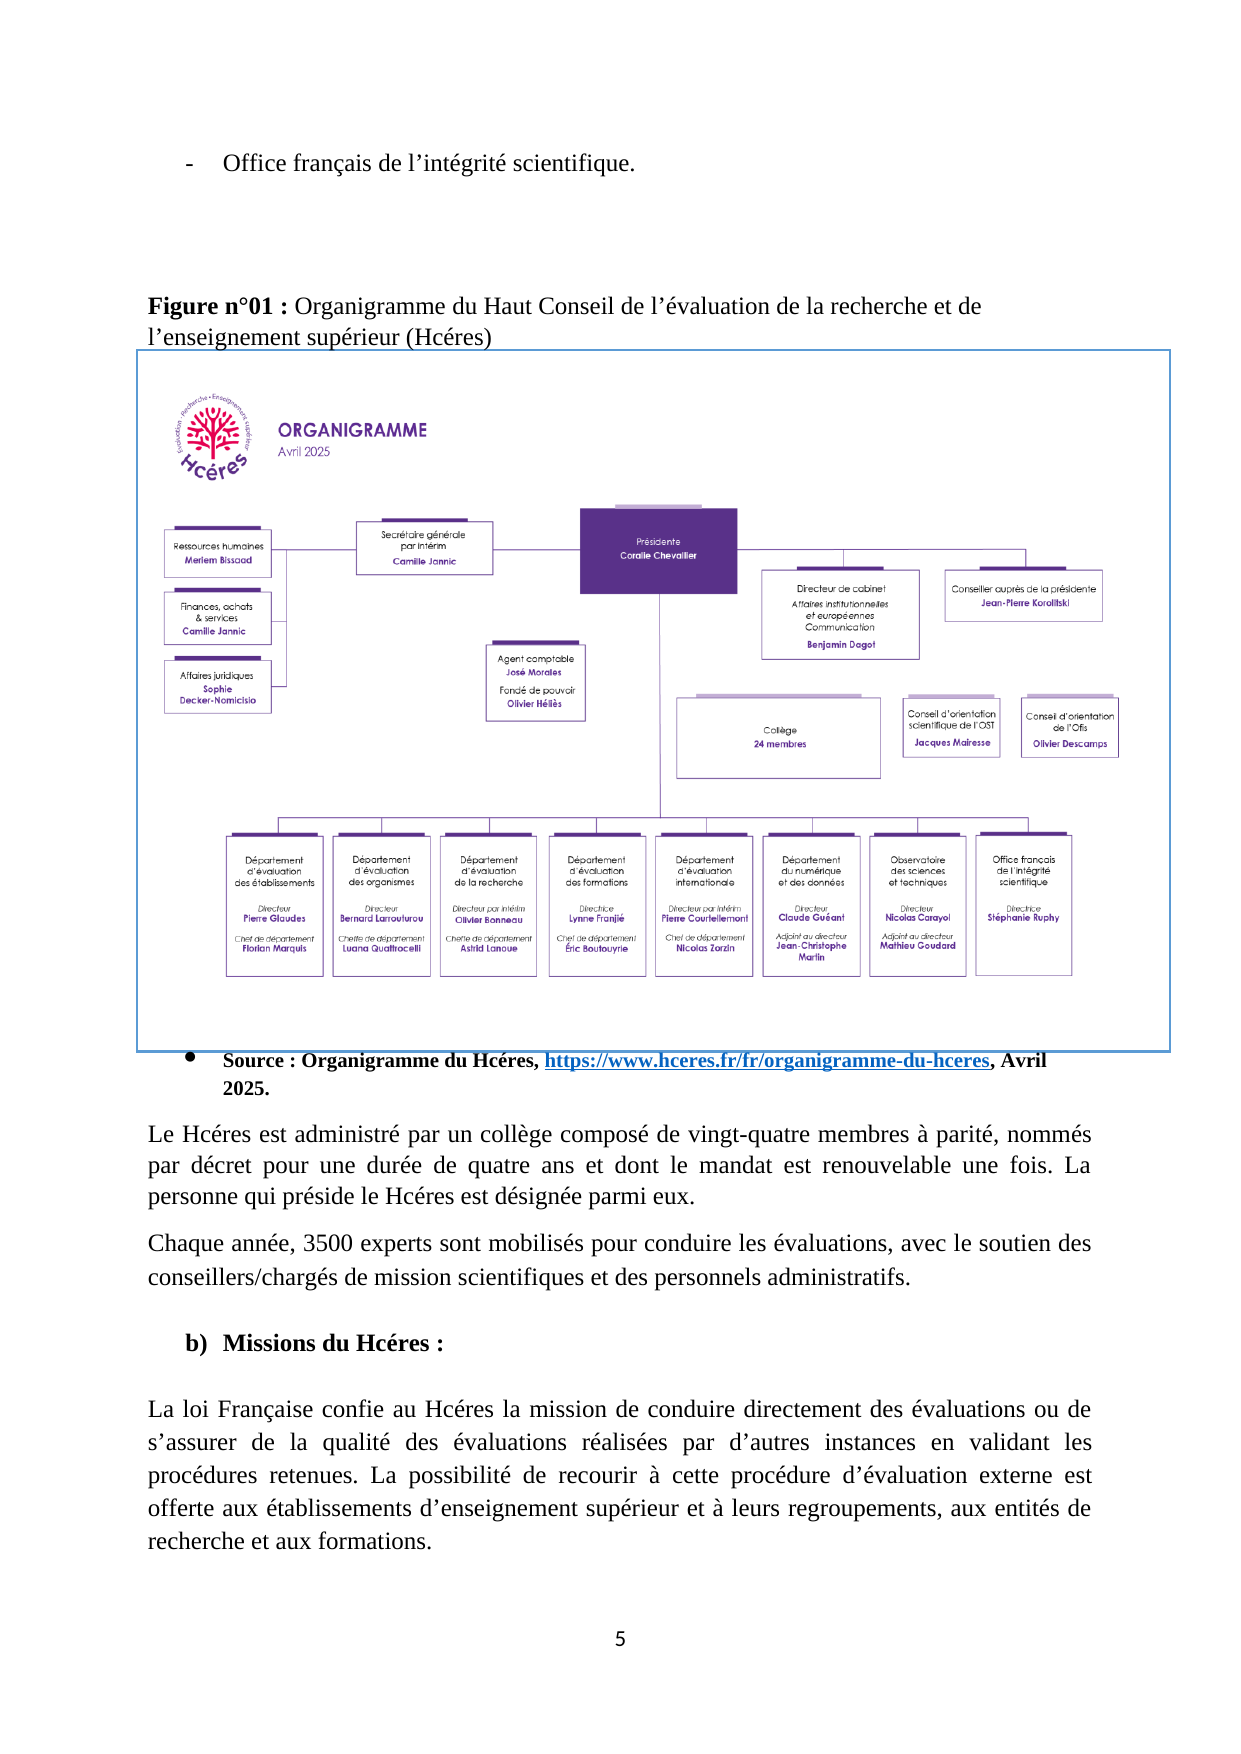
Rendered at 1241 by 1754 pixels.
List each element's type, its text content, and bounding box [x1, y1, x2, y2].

text Chaque année, 3500 experts sont mobilisés pour conduire les évaluations, avec le soutien des conseillers/chargés de mission scientifiques et des personnels administratifs. [148, 1228, 1093, 1290]
list Source : Organigramme du Hcéres, https://www.hceres.fr/fr/organigramme-du-hceres, Avril 2025. [185, 1048, 1093, 1100]
picture [147, 369, 1137, 1029]
list Missions du Hcéres : [185, 1328, 1093, 1356]
text Figure n°01 : Organigramme du Haut Conseil de l’évaluation de la recherche et de l’enseignement supérieur (Hcéres) [148, 291, 1093, 351]
text Le Hcéres est administré par un collège composé de vingt-quatre membres à parité, nommés par décret pour une durée de quatre ans et dont le mandat est renouvelable une fois. La personne qui préside le Hcéres est désignée parmi eux. [148, 1119, 1093, 1209]
text La loi Française confie au Hcéres la mission de conduire directement des évaluations ou de s’assurer de la qualité des évaluations réalisées par d’autres instances en validant les procédures retenues. La possibilité de recourir à cette procédure d’évaluation externe est offerte aux établissements d’enseignement supérieur et à leurs regroupements, aux entités de recherche et aux formations. [148, 1394, 1093, 1554]
list Office français de l’intégrité scientifique. [185, 148, 1093, 176]
